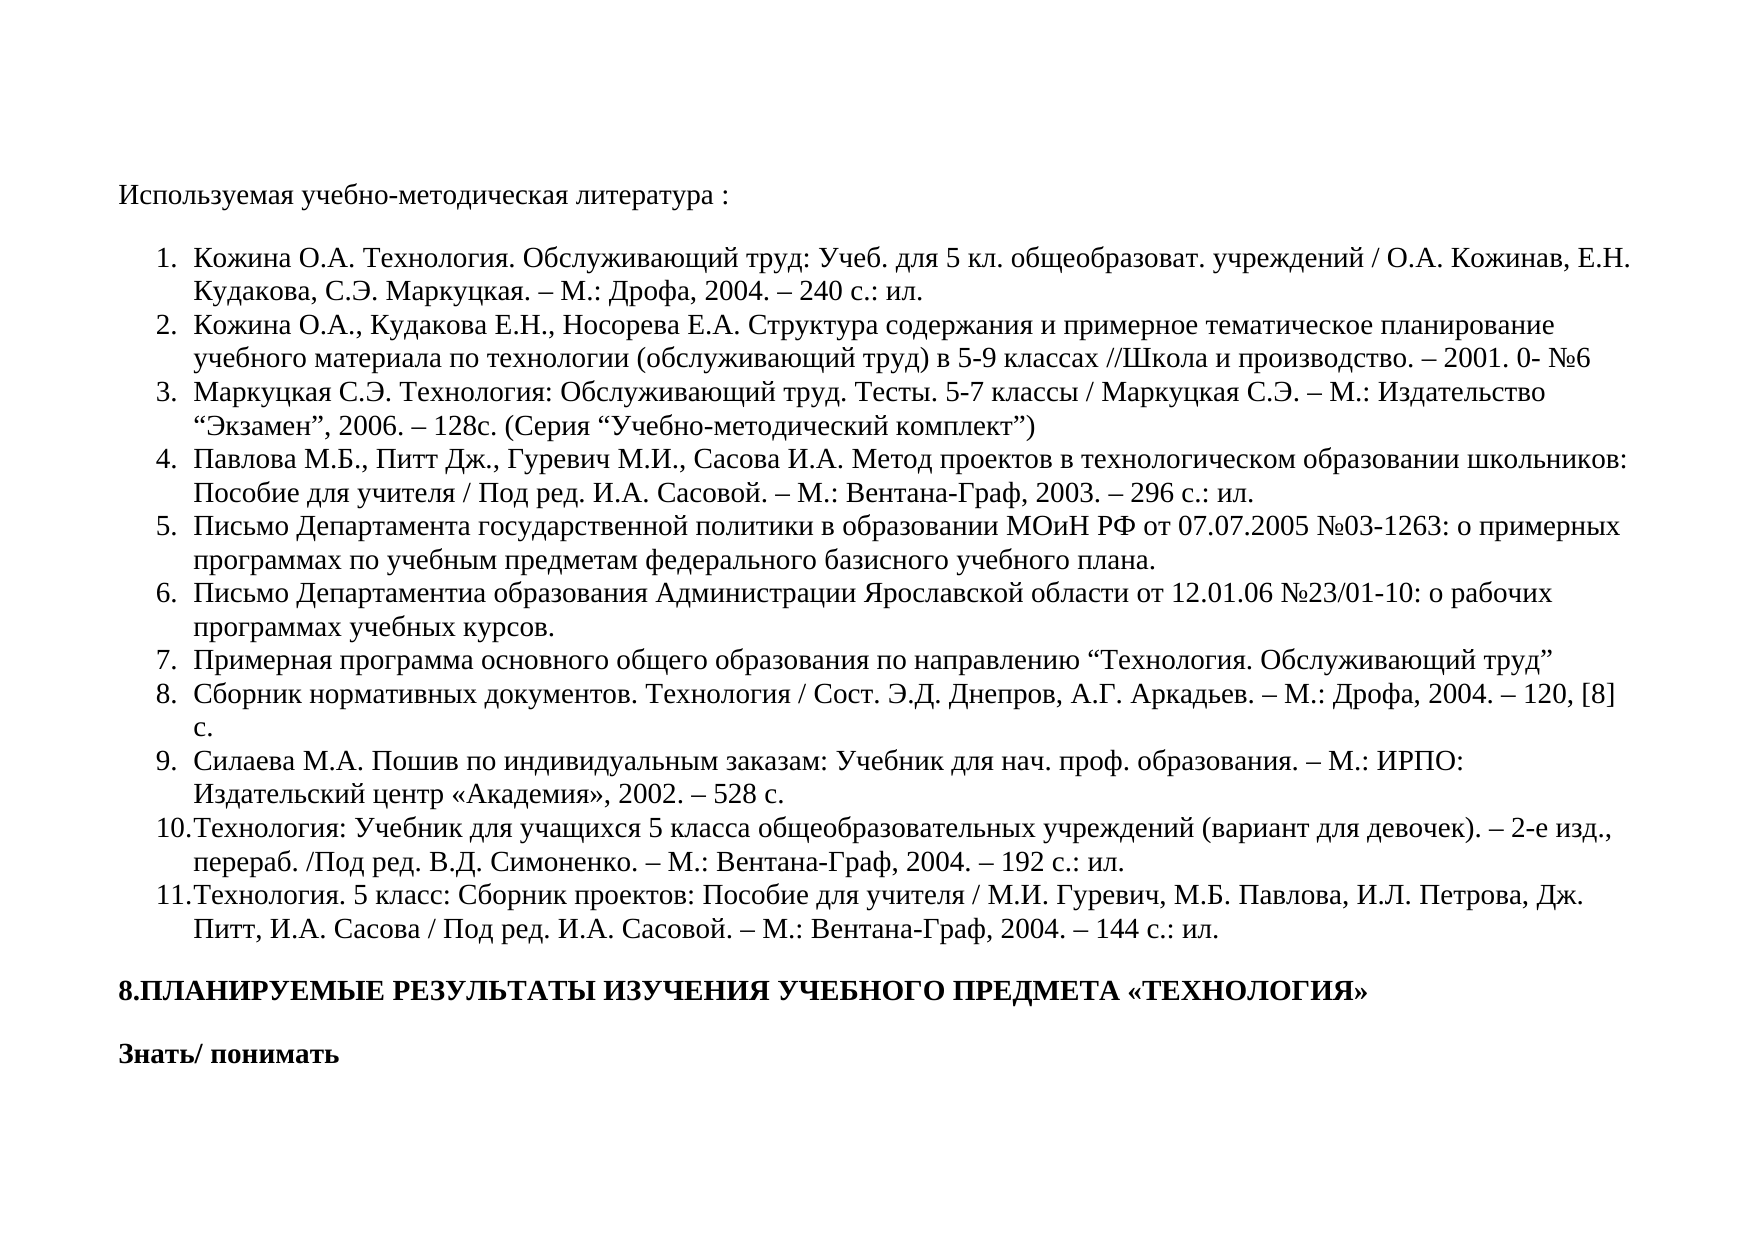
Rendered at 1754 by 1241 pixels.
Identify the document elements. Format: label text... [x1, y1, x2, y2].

list Кожина О.А., Кудакова Е.Н., Носорева Е.А. Структура содержания и примерное тематическое планирование учебного материала по технологии (обслуживающий труд) в 5-9 классах //Школа и производство. – 2001. 0- №6 [156, 307, 1636, 374]
text 8.ПЛАНИРУЕМЫЕ РЕЗУЛЬТАТЫ ИЗУЧЕНИЯ УЧЕБНОГО ПРЕДМЕТА «ТЕХНОЛОГИЯ» [118, 973, 1636, 1007]
text Знать/ понимать [118, 1036, 1636, 1070]
list Технология: Учебник для учащихся 5 класса общеобразовательных учреждений (вариант для девочек). – 2-е изд., перераб. /Под ред. В.Д. Симоненко. – М.: Вентана-Граф, 2004. – 192 с.: ил. [156, 810, 1636, 877]
list Кожина О.А. Технология. Обслуживающий труд: Учеб. для 5 кл. общеобразоват. учреждений / О.А. Кожинав, Е.Н. Кудакова, С.Э. Маркуцкая. – М.: Дрофа, 2004. – 240 с.: ил. [156, 240, 1636, 307]
text Используемая учебно-методическая литература : [118, 177, 1636, 211]
list Силаева М.А. Пошив по индивидуальным заказам: Учебник для нач. проф. образования. – М.: ИРПО: Издательский центр «Академия», 2002. – 528 с. [156, 743, 1636, 810]
list Маркуцкая С.Э. Технология: Обслуживающий труд. Тесты. 5-7 классы / Маркуцкая С.Э. – М.: Издательство “Экзамен”, 2006. – 128с. (Серия “Учебно-методический комплект”) [156, 374, 1636, 441]
list Технология. 5 класс: Сборник проектов: Пособие для учителя / М.И. Гуревич, М.Б. Павлова, И.Л. Петрова, Дж. Питт, И.А. Сасова / Под ред. И.А. Сасовой. – М.: Вентана-Граф, 2004. – 144 с.: ил. [156, 877, 1636, 944]
list Письмо Департамента государственной политики в образовании МОиН РФ от 07.07.2005 №03-1263: о примерных программах по учебным предметам федерального базисного учебного плана. [156, 508, 1636, 575]
list Сборник нормативных документов. Технология / Сост. Э.Д. Днепров, А.Г. Аркадьев. – М.: Дрофа, 2004. – 120, [8] с. [156, 676, 1636, 743]
list Письмо Департаментиа образования Администрации Ярославской области от 12.01.06 №23/01-10: о рабочих программах учебных курсов. [156, 575, 1636, 642]
list Примерная программа основного общего образования по направлению “Технология. Обслуживающий труд” [156, 642, 1636, 676]
list Павлова М.Б., Питт Дж., Гуревич М.И., Сасова И.А. Метод проектов в технологическом образовании школьников: Пособие для учителя / Под ред. И.А. Сасовой. – М.: Вентана-Граф, 2003. – 296 с.: ил. [156, 441, 1636, 508]
